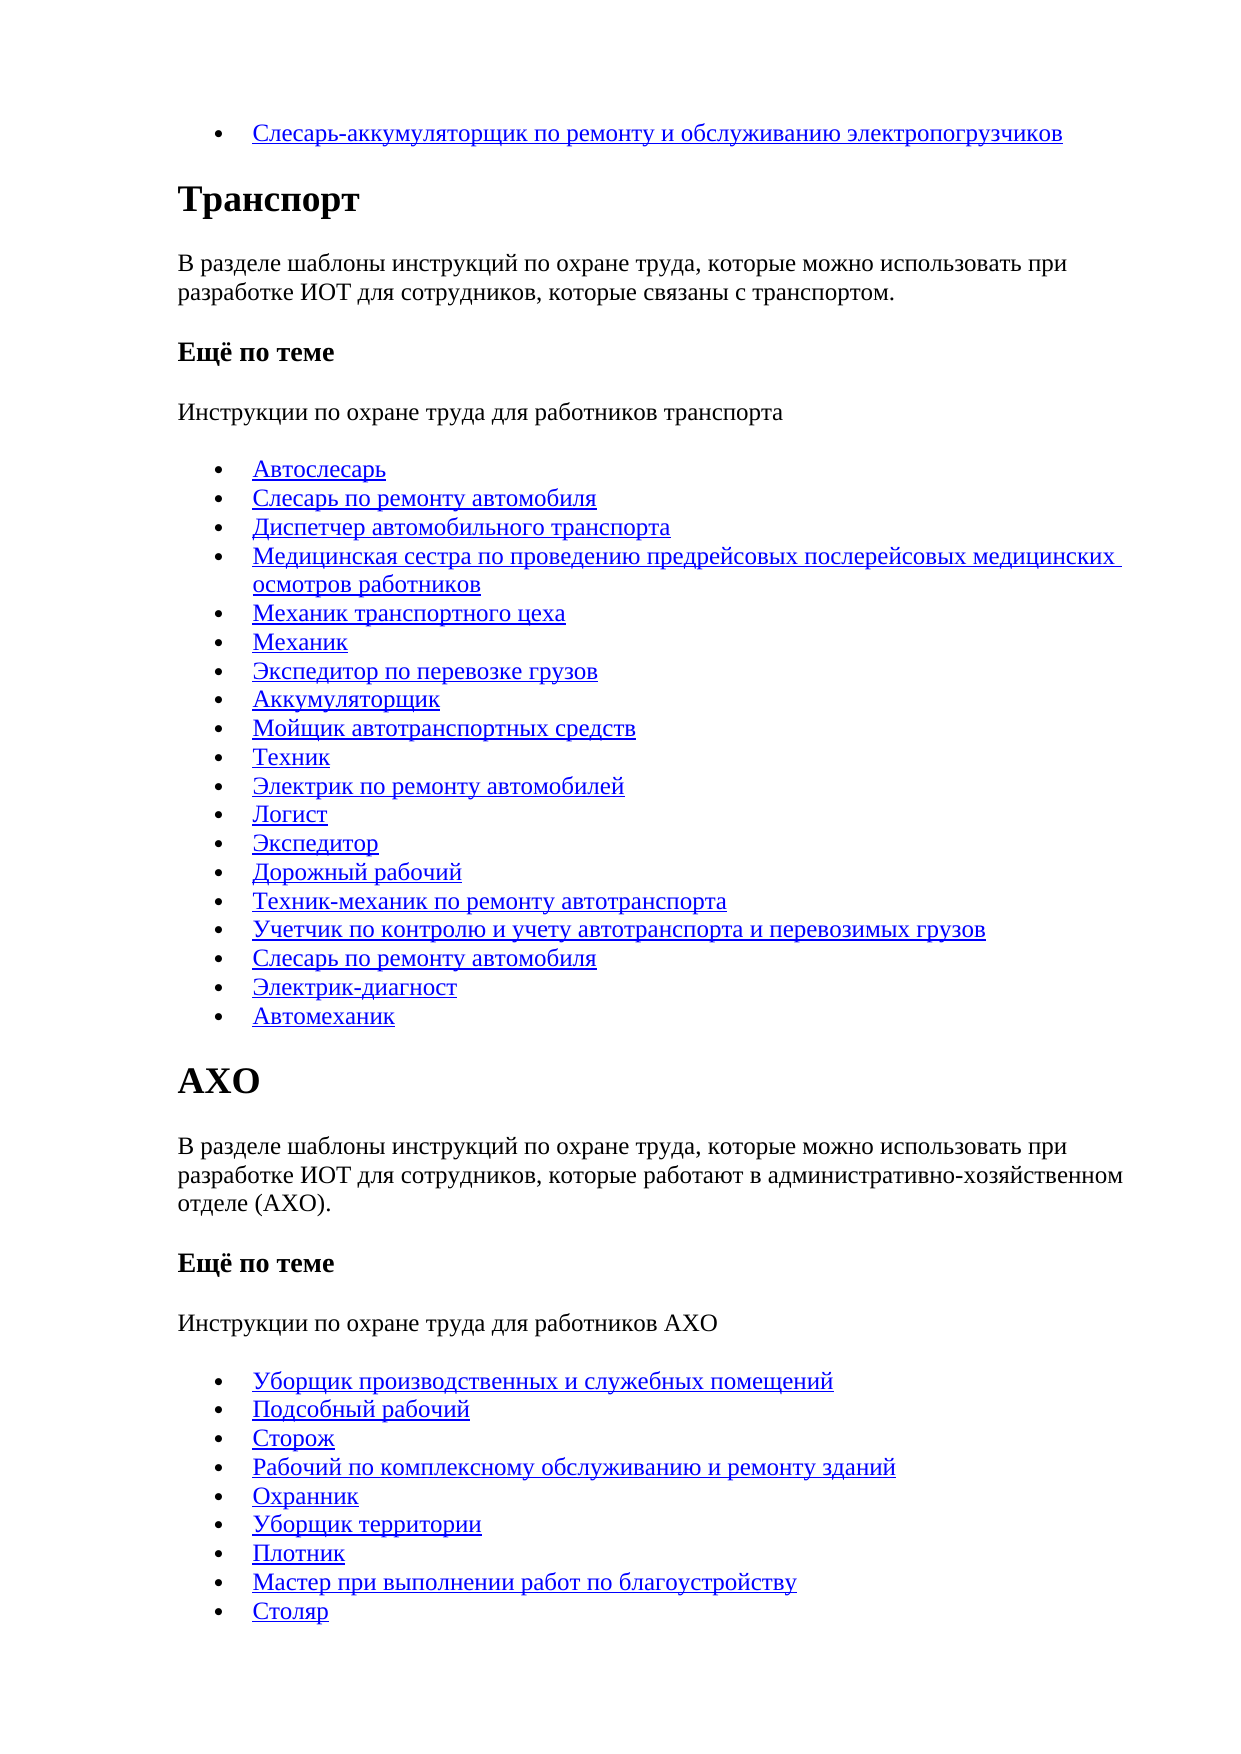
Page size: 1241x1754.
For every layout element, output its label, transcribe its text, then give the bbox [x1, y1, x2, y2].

list Уборщик территории [215, 1509, 1152, 1538]
list Экспедитор по перевозке грузов [215, 656, 1152, 684]
text В разделе шаблоны инструкций по охране труда, которые можно использовать при разработке ИОТ для сотрудников, которые связаны с транспортом. [177, 248, 1152, 306]
list Электрик по ремонту автомобилей [215, 771, 1152, 799]
text Транспорт [177, 176, 1152, 219]
list Столяр [215, 1596, 1152, 1624]
text Инструкции по охране труда для работников транспорта [177, 397, 1152, 425]
text Ещё по теме [177, 335, 1152, 367]
list Мойщик автотранспортных средств [215, 713, 1152, 742]
list Подсобный рабочий [215, 1394, 1152, 1423]
text Инструкции по охране труда для работников АХО [177, 1308, 1152, 1337]
list Автомеханик [215, 1001, 1152, 1029]
list Медицинская сестра по проведению предрейсовых послерейсовых медицинских осмотров работников [215, 541, 1152, 598]
list Плотник [215, 1538, 1152, 1567]
list Слесарь по ремонту автомобиля [215, 483, 1152, 512]
list Аккумуляторщик [215, 684, 1152, 713]
list Механик транспортного цеха [215, 598, 1152, 627]
list Слесарь по ремонту автомобиля [215, 943, 1152, 972]
text Ещё по теме [177, 1246, 1152, 1279]
list Мастер при выполнении работ по благоустройству [215, 1567, 1152, 1596]
list Слесарь-аккумуляторщик по ремонту и обслуживанию электропогрузчиков [215, 118, 1152, 147]
text АХО [177, 1059, 1152, 1102]
list Электрик-диагност [215, 972, 1152, 1001]
list Экспедитор [215, 828, 1152, 857]
list Техник [215, 742, 1152, 771]
list Сторож [215, 1423, 1152, 1452]
list Рабочий по комплексному обслуживанию и ремонту зданий [215, 1452, 1152, 1481]
list Уборщик производственных и служебных помещений [215, 1366, 1152, 1394]
list Учетчик по контролю и учету автотранспорта и перевозимых грузов [215, 914, 1152, 943]
list Механик [215, 627, 1152, 656]
list Охранник [215, 1481, 1152, 1509]
list Дорожный рабочий [215, 857, 1152, 886]
list Диспетчер автомобильного транспорта [215, 512, 1152, 541]
list Техник-механик по ремонту автотранспорта [215, 886, 1152, 914]
list Логист [215, 799, 1152, 828]
list Автослесарь [215, 454, 1152, 483]
text В разделе шаблоны инструкций по охране труда, которые можно использовать при разработке ИОТ для сотрудников, которые работают в административно-хозяйственном отделе (АХО). [177, 1131, 1152, 1217]
